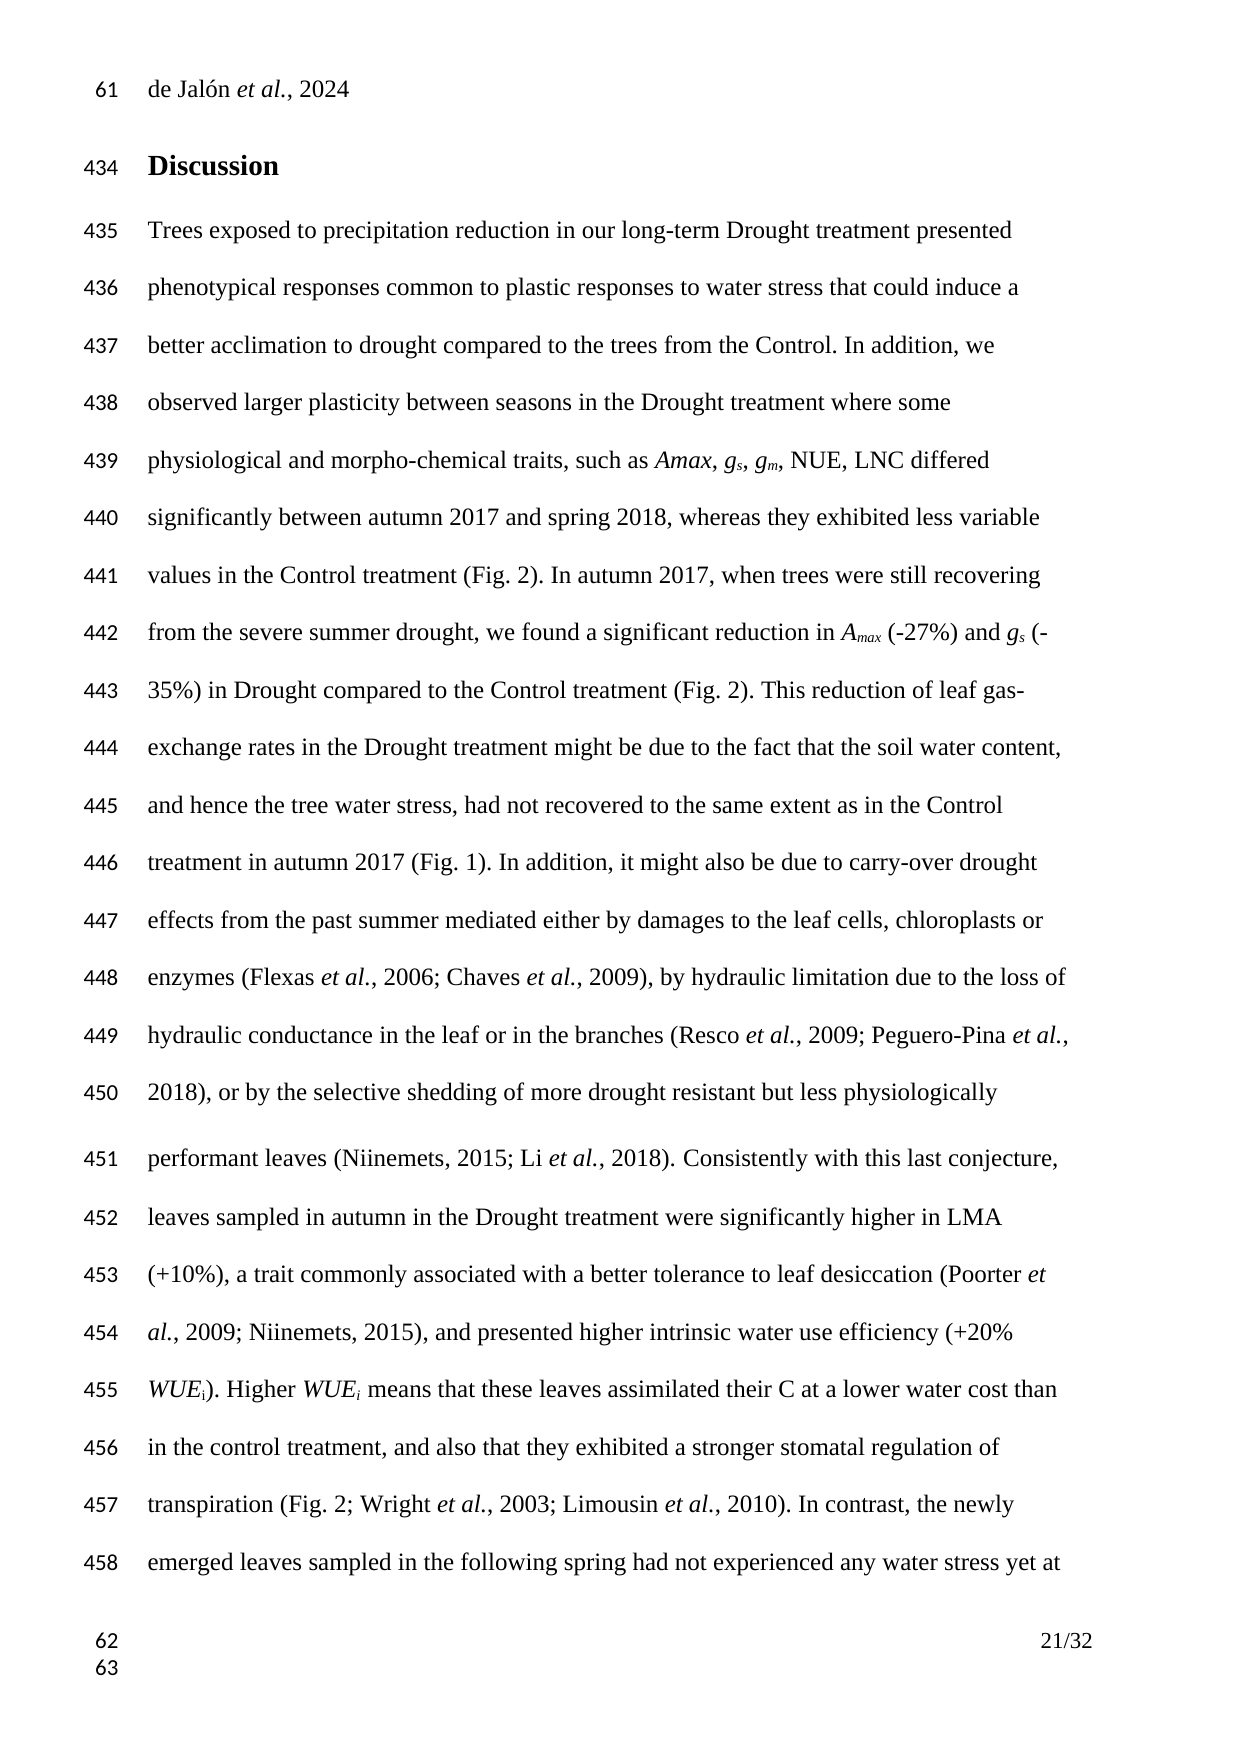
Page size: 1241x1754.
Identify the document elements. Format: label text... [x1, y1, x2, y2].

subtitle Discussion [148, 148, 1092, 181]
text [147, 215, 1071, 1576]
